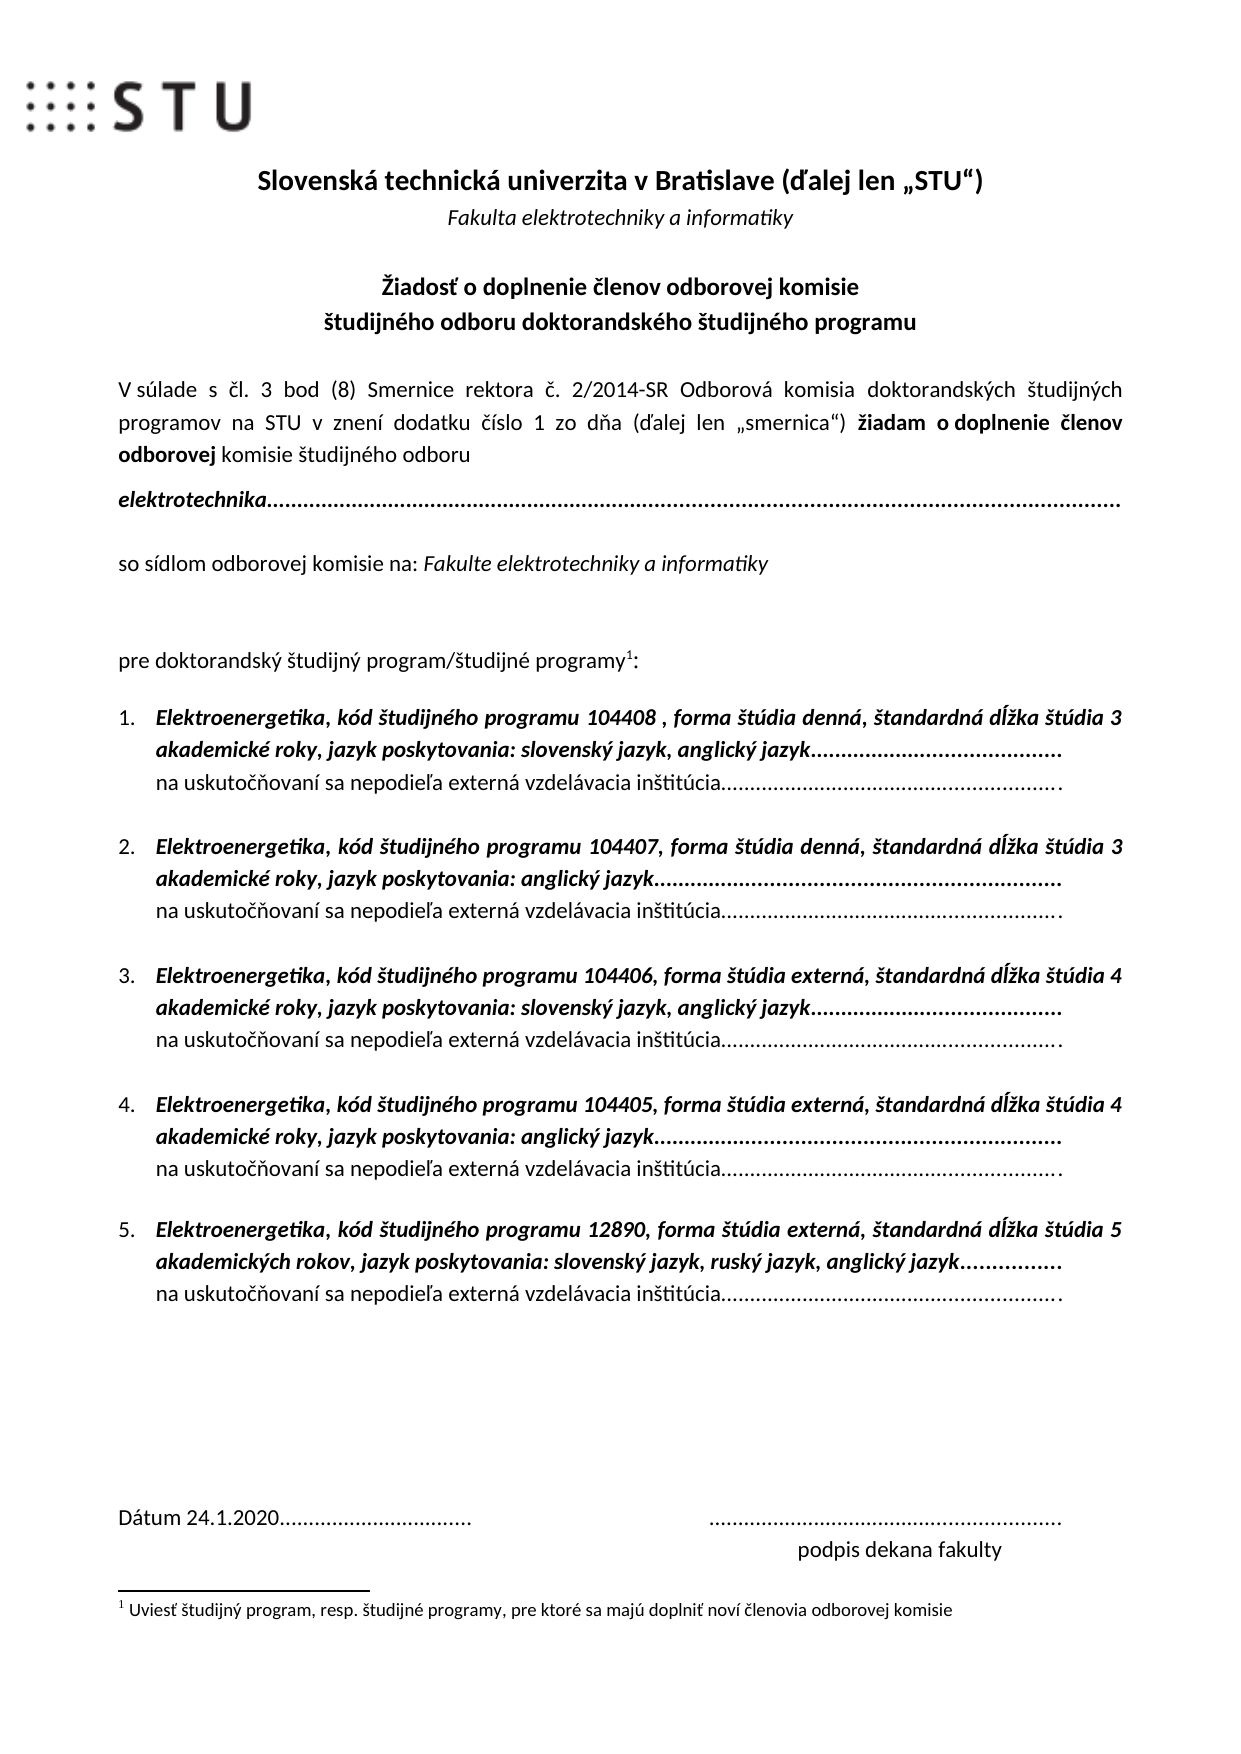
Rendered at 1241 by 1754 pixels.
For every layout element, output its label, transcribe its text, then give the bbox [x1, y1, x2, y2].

list Elektroenergetika, kód študijného programu 12890, forma štúdia externá, štandardná dĺžka štúdia 5 akademických rokov, jazyk poskytovania: slovenský jazyk, ruský jazyk, anglický jazyk [118, 1215, 1123, 1275]
text Žiadosť o doplnenie členov odborovej komisie [118, 271, 1123, 301]
text pre doktorandský študijný program/študijné programy: [118, 646, 1123, 675]
text so sídlom odborovej komisie na: Fakulte elektrotechniky a informatiky [118, 549, 1123, 577]
text Slovenská technická univerzita v Bratislave (ďalej len „STU“) [118, 162, 1123, 198]
list Elektroenergetika, kód študijného programu 104407, forma štúdia denná, štandardná dĺžka štúdia 3 akademické roky, jazyk poskytovania: anglický jazyk [118, 832, 1123, 892]
list Elektroenergetika, kód študijného programu 104408 , forma štúdia denná, štandardná dĺžka štúdia 3 akademické roky, jazyk poskytovania: slovenský jazyk, anglický jazyk [118, 703, 1123, 764]
text Dátum 24.1.2020 [118, 1503, 1123, 1531]
text V súlade s čl. 3 bod (8) Smernice rektora č. 2/2014-SR Odborová komisia doktorandských študijných programov na STU v znení dodatku číslo 1 zo dňa (ďalej len „smernica“) žiadam o doplnenie členov odborovej komisie študijného odboru [118, 376, 1123, 468]
list Elektroenergetika, kód študijného programu 104406, forma štúdia externá, štandardná dĺžka štúdia 4 akademické roky, jazyk poskytovania: slovenský jazyk, anglický jazyk [118, 961, 1123, 1021]
text na uskutočňovaní sa nepodieľa externá vzdelávacia inštitúcia . [156, 1154, 1123, 1182]
text na uskutočňovaní sa nepodieľa externá vzdelávacia inštitúcia . [156, 1279, 1123, 1307]
text elektrotechnika [118, 485, 1123, 513]
text Fakulta elektrotechniky a informatiky [118, 203, 1123, 231]
list Elektroenergetika, kód študijného programu 104405, forma štúdia externá, štandardná dĺžka štúdia 4 akademické roky, jazyk poskytovania: anglický jazyk [118, 1090, 1123, 1150]
text na uskutočňovaní sa nepodieľa externá vzdelávacia inštitúcia . [156, 897, 1123, 924]
text na uskutočňovaní sa nepodieľa externá vzdelávacia inštitúcia . [156, 1025, 1123, 1053]
text na uskutočňovaní sa nepodieľa externá vzdelávacia inštitúcia . [156, 768, 1123, 796]
text podpis dekana fakulty [118, 1535, 1123, 1563]
text študijného odboru doktorandského študijného programu [118, 306, 1123, 336]
